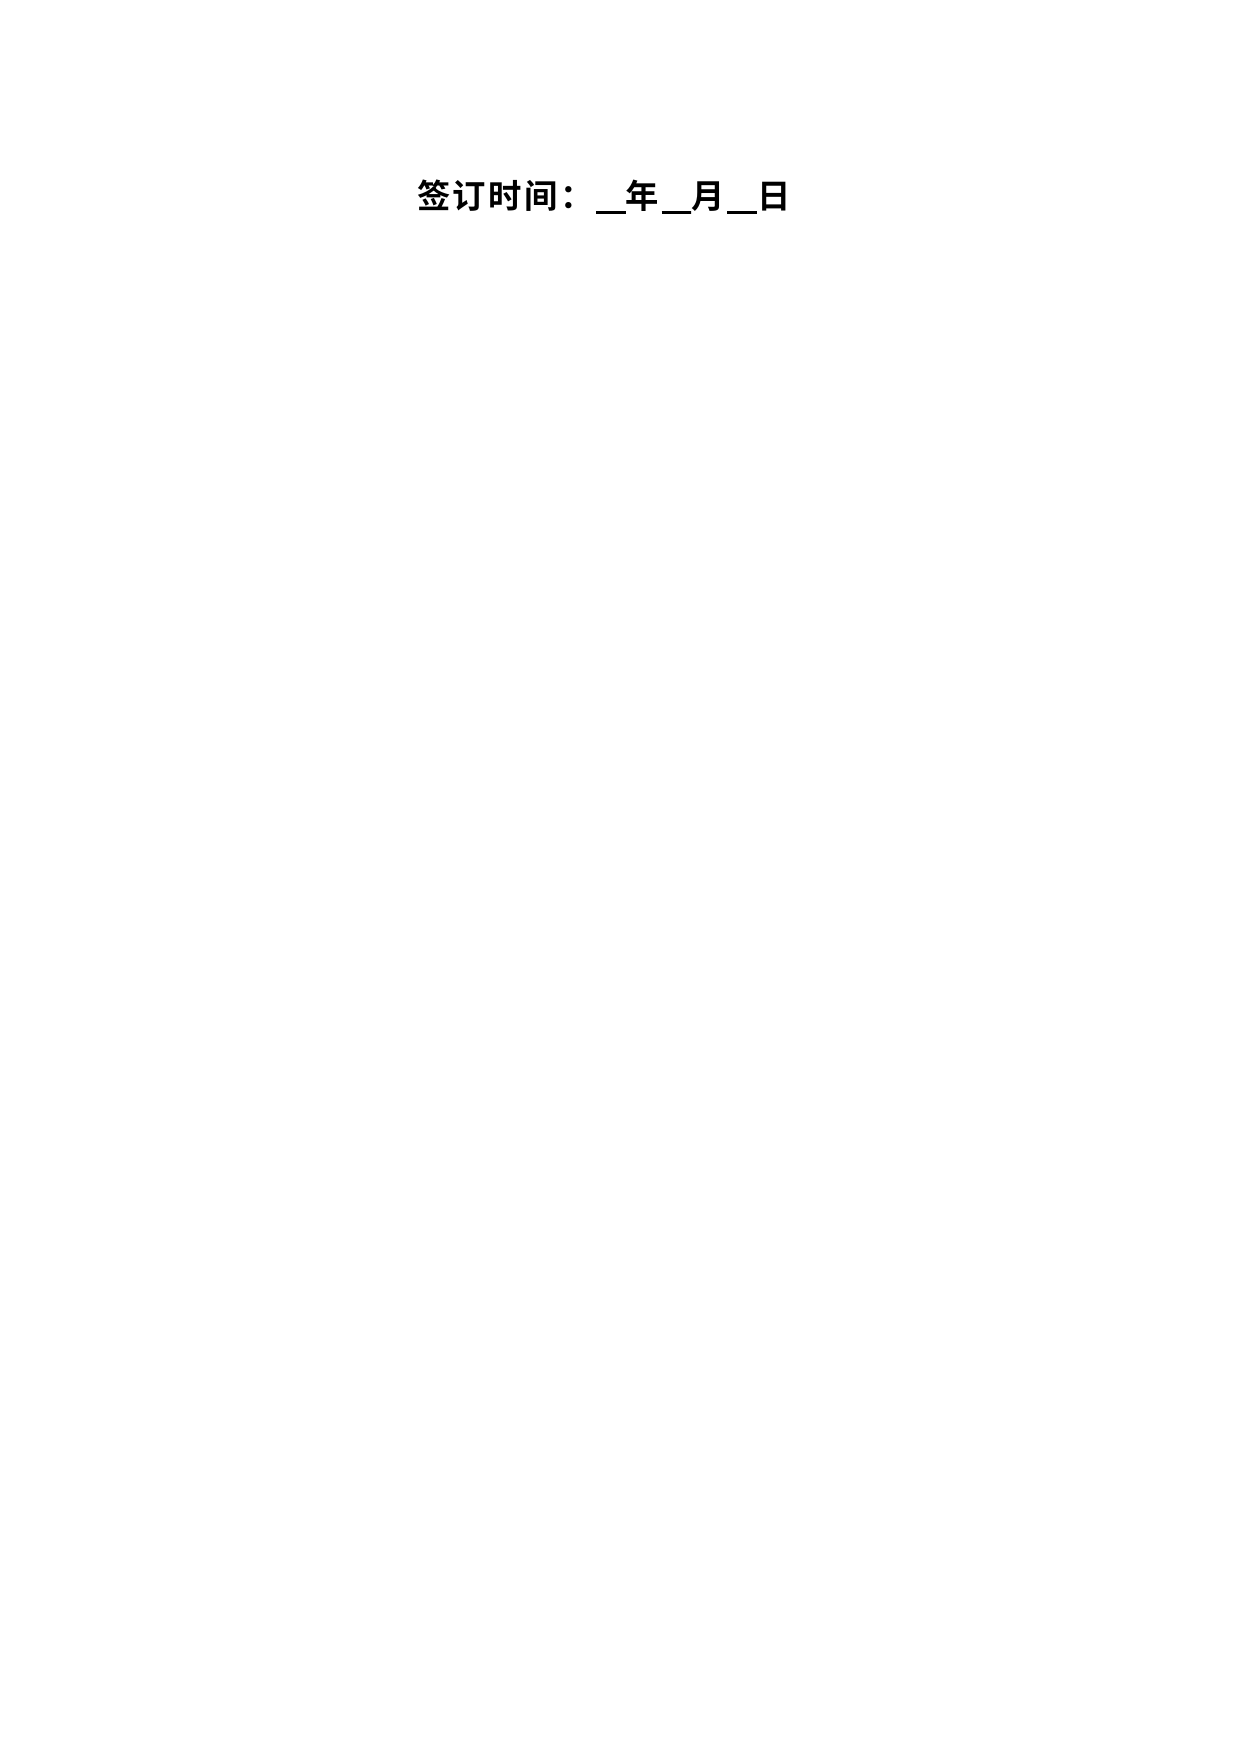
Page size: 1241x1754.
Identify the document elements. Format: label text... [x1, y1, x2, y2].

text 签订时间： 年 月 日 [187, 162, 1053, 227]
